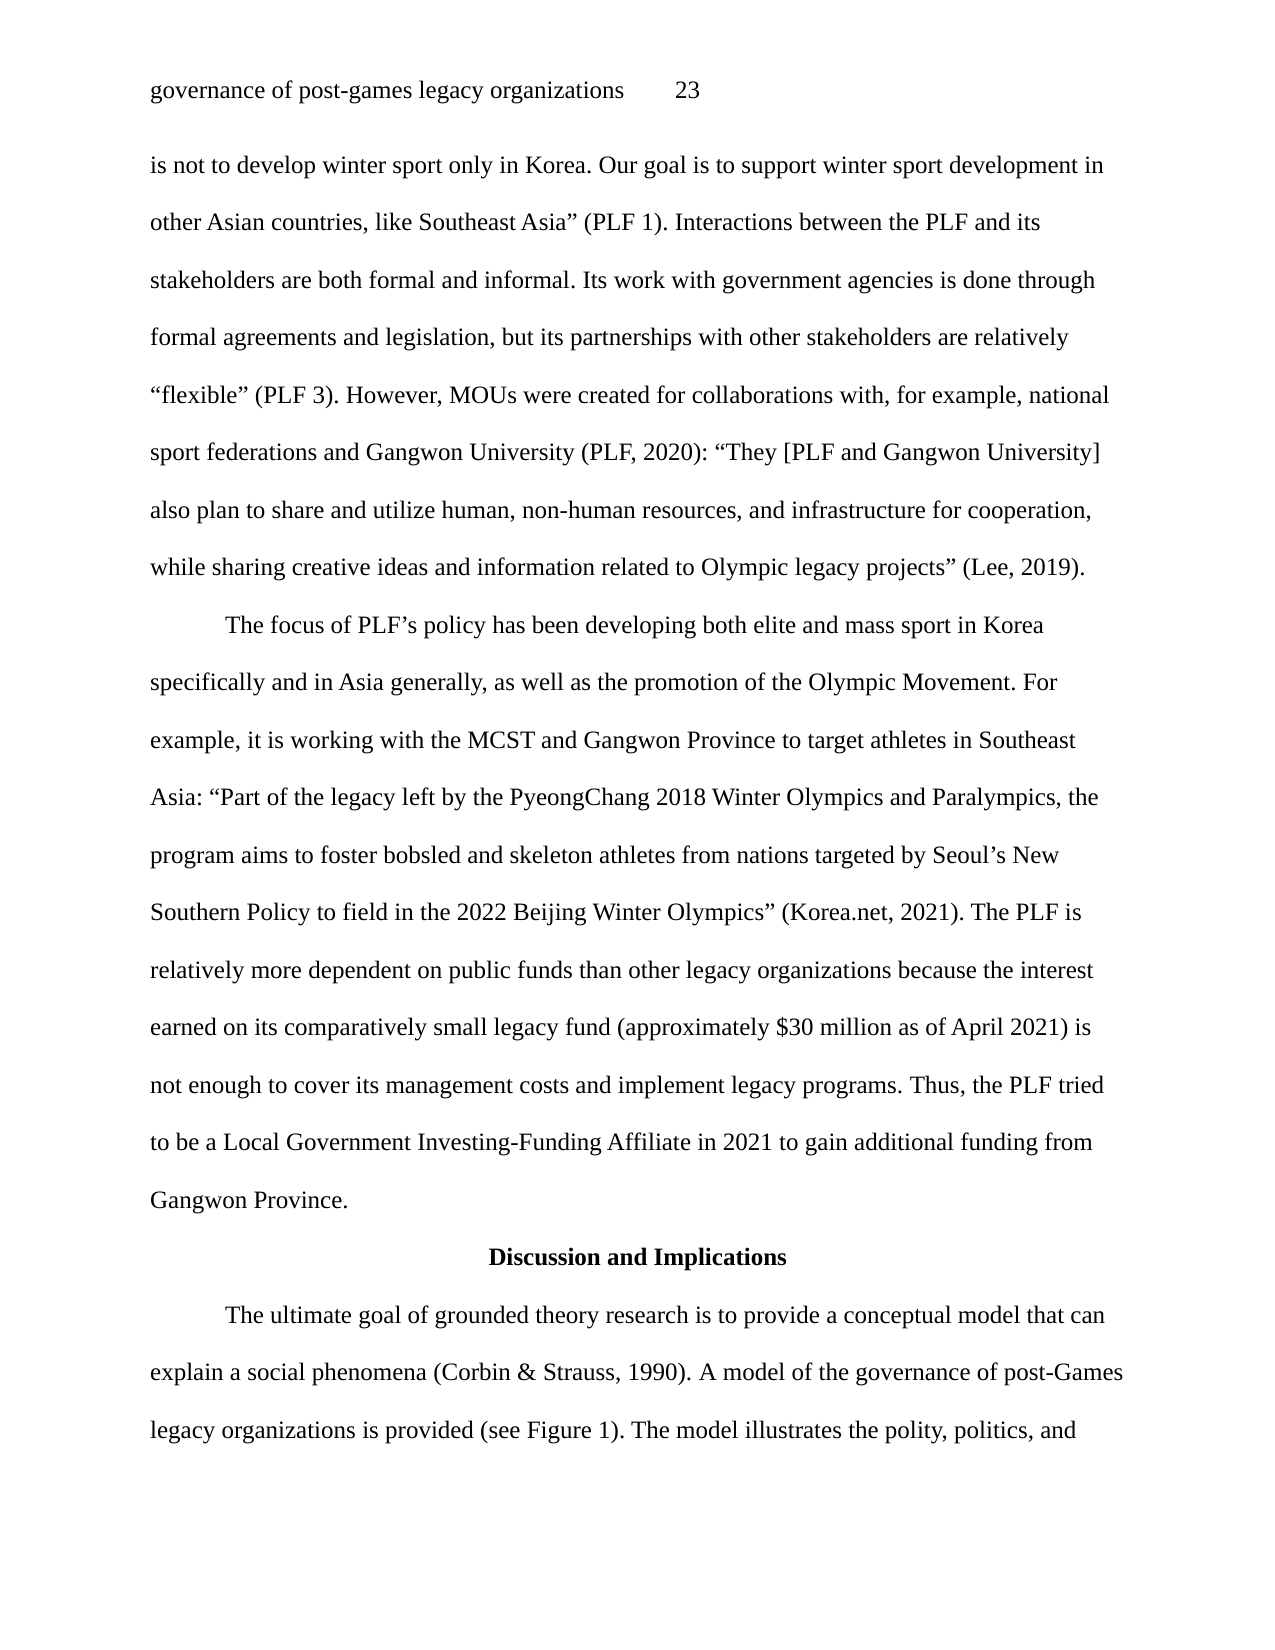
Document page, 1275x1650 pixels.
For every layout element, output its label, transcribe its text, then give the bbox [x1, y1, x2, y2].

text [150, 1300, 1125, 1444]
subtitle Discussion and Implications [150, 1242, 1125, 1271]
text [150, 150, 1125, 581]
text The focus of PLF’s policy has been developing both elite and mass sport in Korea specifically and in Asia generally, as well as the promotion of the Olympic Movement. For example, it is working with the MCST and Gangwon Province to target athletes in Southeast Asia: “Part of the legacy left by the PyeongChang 2018 Winter Olympics and Paralympics, the program aims to foster bobsled and skeleton athletes from nations targeted by Seoul’s New Southern Policy to field in the 2022 Beijing Winter Olympics” (Korea.net, 2021). The PLF is relatively more dependent on public funds than other legacy organizations because the interest earned on its comparatively small legacy fund (approximately $30 million as of April 2021) is not enough to cover its management costs and implement legacy programs. Thus, the PLF tried to be a Local Government Investing-Funding Affiliate in 2021 to gain additional funding from Gangwon Province. [150, 610, 1125, 1214]
